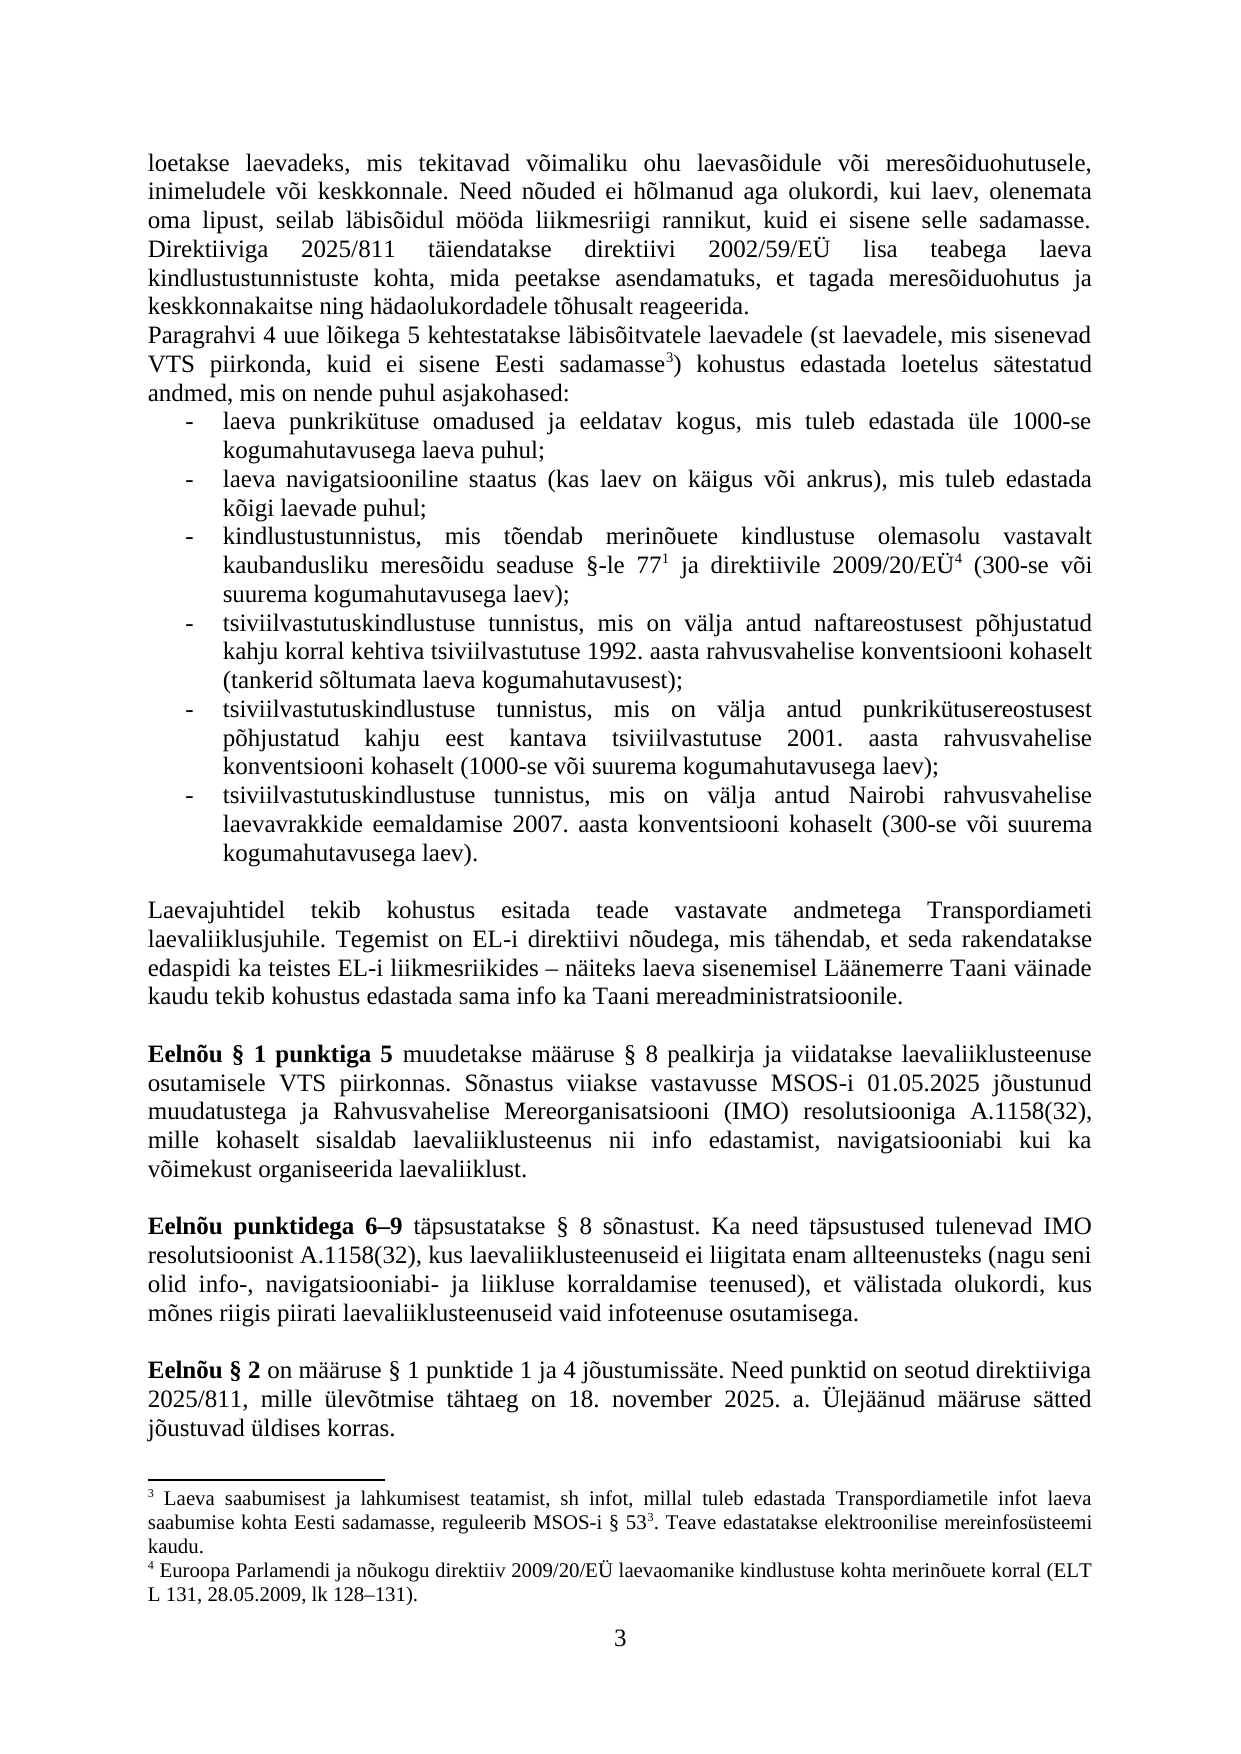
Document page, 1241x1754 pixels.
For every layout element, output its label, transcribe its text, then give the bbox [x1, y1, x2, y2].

text Paragrahvi 4 uue lõikega 5 kehtestatakse läbisõitvatele laevadele (st laevadele, mis sisenevad VTS piirkonda, kuid ei sisene Eesti sadamasse) kohustus edastada loetelus sätestatud andmed, mis on nende puhul asjakohased: [148, 320, 1093, 406]
list tsiviilvastutuskindlustuse tunnistus, mis on välja antud punkrikütusereostusest põhjustatud kahju eest kantava tsiviilvastutuse 2001. aasta rahvusvahelise konventsiooni kohaselt (1000-se või suurema kogumahutavusega laev); [185, 694, 1093, 780]
list kindlustustunnistus, mis tõendab merinõuete kindlustuse olemasolu vastavalt kaubandusliku meresõidu seaduse §-le 771 ja direktiivile 2009/20/EÜ (300-se või suurema kogumahutavusega laev); [185, 521, 1093, 608]
text Eelnõu punktidega 6–9 täpsustatakse § 8 sõnastust. Ka need täpsustused tulenevad IMO resolutsioonist A.1158(32), kus laevaliiklusteenuseid ei liigitata enam allteenusteks (nagu seni olid info-, navigatsiooniabi- ja liikluse korraldamise teenused), et välistada olukordi, kus mõnes riigis piirati laevaliiklusteenuseid vaid infoteenuse osutamisega. [148, 1211, 1093, 1326]
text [148, 148, 1093, 320]
text Laevajuhtidel tekib kohustus esitada teade vastavate andmetega Transpordiameti laevaliiklusjuhile. Tegemist on EL-i direktiivi nõudega, mis tähendab, et seda rakendatakse edaspidi ka teistes EL-i liikmesriikides – näiteks laeva sisenemisel Läänemerre Taani väinade kaudu tekib kohustus edastada sama info ka Taani mereadministratsioonile. [148, 895, 1093, 1010]
list laeva punkrikütuse omadused ja eeldatav kogus, mis tuleb edastada üle 1000-se kogumahutavusega laeva puhul; [185, 406, 1093, 464]
list tsiviilvastutuskindlustuse tunnistus, mis on välja antud naftareostusest põhjustatud kahju korral kehtiva tsiviilvastutuse 1992. aasta rahvusvahelise konventsiooni kohaselt (tankerid sõltumata laeva kogumahutavusest); [185, 608, 1093, 694]
list laeva navigatsiooniline staatus (kas laev on käigus või ankrus), mis tuleb edastada kõigi laevade puhul; [185, 464, 1093, 521]
text Eelnõu § 1 punktiga 5 muudetakse määruse § 8 pealkirja ja viidatakse laevaliiklusteenuse osutamisele VTS piirkonnas. Sõnastus viiakse vastavusse MSOS-i 01.05.2025 jõustunud muudatustega ja Rahvusvahelise Mereorganisatsiooni (IMO) resolutsiooniga A.1158(32), mille kohaselt sisaldab laevaliiklusteenus nii info edastamist, navigatsiooniabi kui ka võimekust organiseerida laevaliiklust. [148, 1039, 1093, 1183]
list tsiviilvastutuskindlustuse tunnistus, mis on välja antud Nairobi rahvusvahelise laevavrakkide eemaldamise 2007. aasta konventsiooni kohaselt (300-se või suurema kogumahutavusega laev). [185, 780, 1093, 866]
text Eelnõu § 2 on määruse § 1 punktide 1 ja 4 jõustumissäte. Need punktid on seotud direktiiviga 2025/811, mille ülevõtmise tähtaeg on 18. november 2025. a. Ülejäänud määruse sätted jõustuvad üldises korras. [148, 1355, 1093, 1441]
